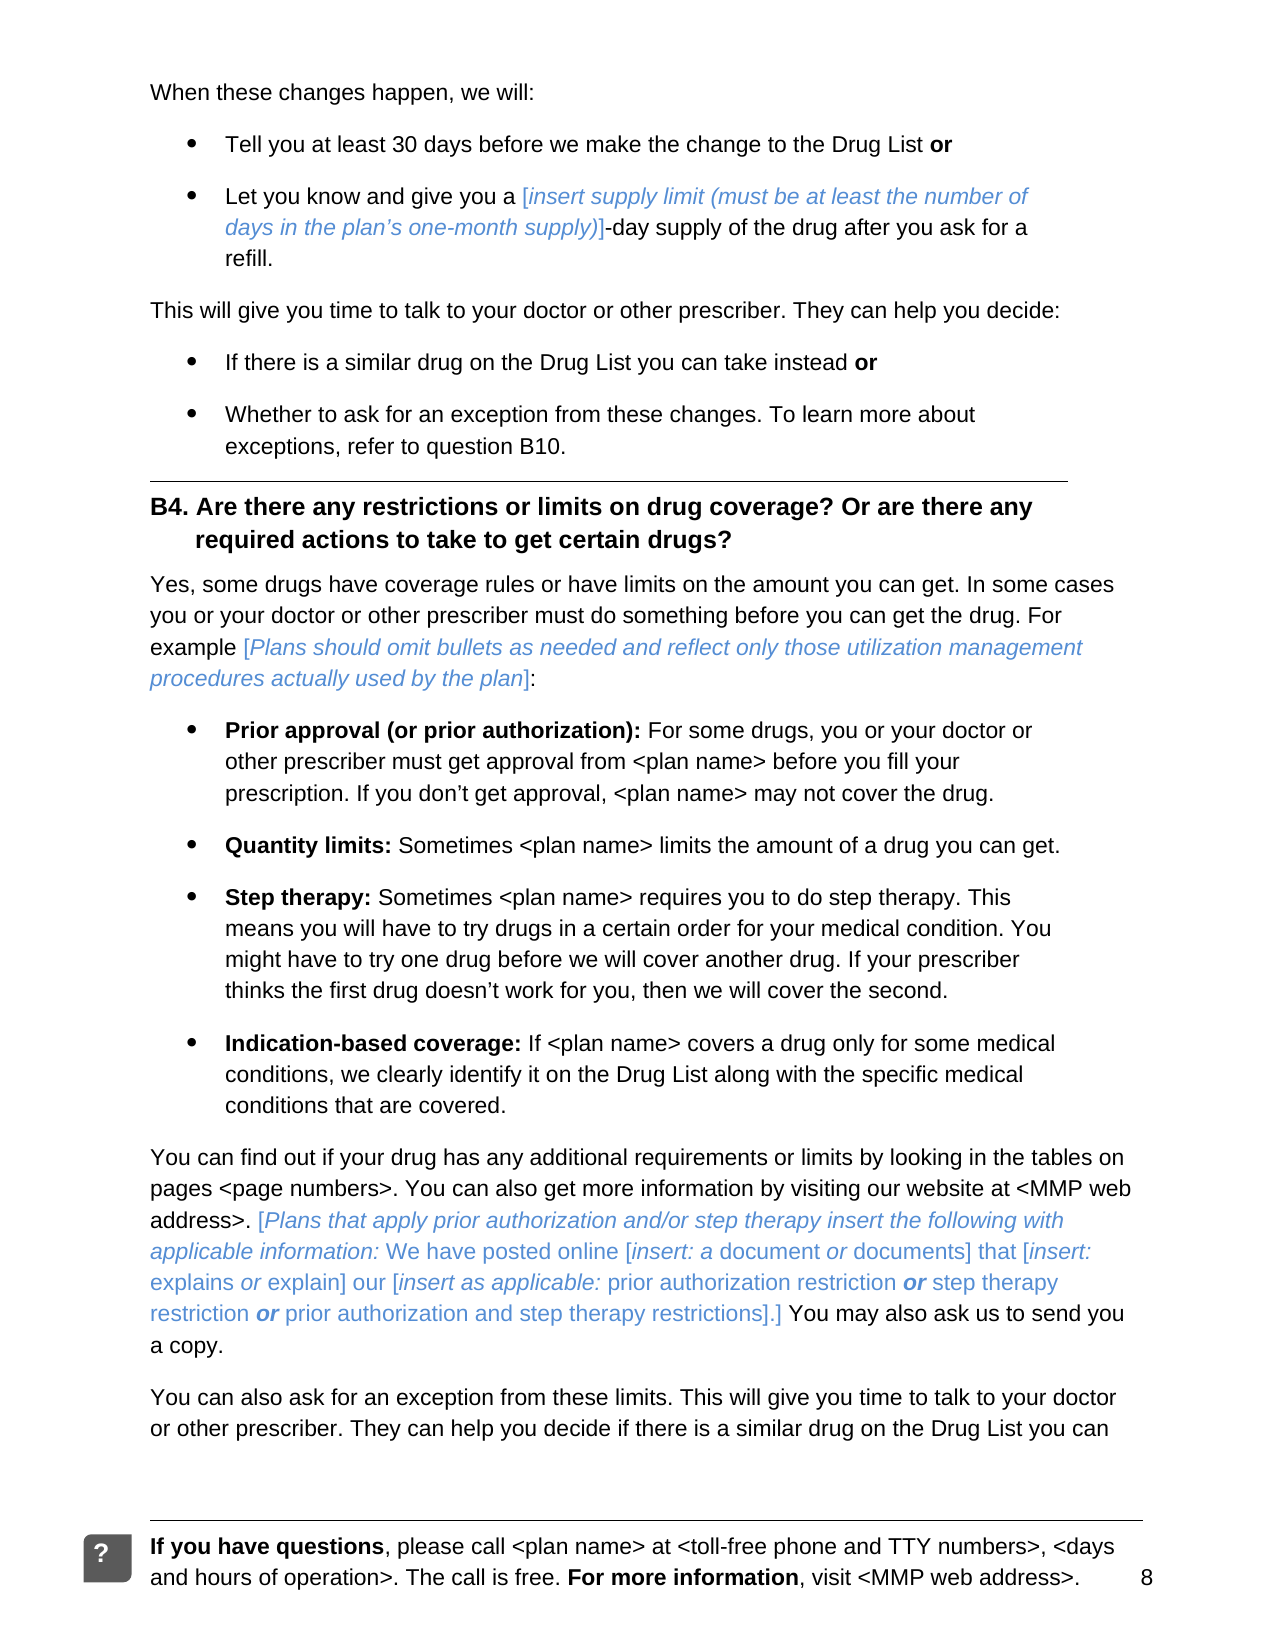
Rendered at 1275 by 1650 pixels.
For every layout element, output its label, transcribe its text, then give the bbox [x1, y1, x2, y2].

text You can find out if your drug has any additional requirements or limits by looking in the tables on pages <page numbers>. You can also get more information by visiting our website at <MMP web address>. [Plans that apply prior authorization and/or step therapy insert the following with applicable information: We have posted online [insert: a document or documents] that [insert: explains or explain] our [insert as applicable: prior authorization restriction or step therapy restriction or prior authorization and step therapy restrictions].] You may also ask us to send you a copy. [150, 1141, 1143, 1359]
list Let you know and give you a [insert supply limit (must be at least the number of days in the plan’s one-month supply)]-day supply of the drug after you ask for a refill. [187, 179, 1068, 273]
text Yes, some drugs have coverage rules or have limits on the amount you can get. In some cases you or your doctor or other prescriber must do something before you can get the drug. For example [Plans should omit bullets as needed and reflect only those utilization management procedures actually used by the plan]: [150, 568, 1143, 693]
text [150, 1380, 1143, 1443]
list Tell you at least 30 days before we make the change to the Drug List or [187, 127, 1068, 158]
text This will give you time to talk to your doctor or other prescriber. They can help you decide: [150, 294, 1143, 325]
text Indication-based coverage: If <plan name> covers a drug only for some medical conditions, we clearly identify it on the Drug List along with the specific medical conditions that are covered. [187, 1026, 1068, 1120]
text Step therapy: Sometimes <plan name> requires you to do step therapy. This means you will have to try drugs in a certain order for your medical condition. You might have to try one drug before we will cover another drug. If your prescriber thinks the first drug doesn’t work for you, then we will cover the second. [187, 880, 1068, 1005]
list Whether to ask for an exception from these changes. To learn more about exceptions, refer to question B10. [187, 398, 1068, 460]
text Quantity limits: Sometimes <plan name> limits the amount of a drug you can get. [187, 828, 1068, 859]
text When these changes happen, we will: [150, 75, 1143, 106]
text Prior approval (or prior authorization): For some drugs, you or your doctor or other prescriber must get approval from <plan name> before you fill your prescription. If you don’t get approval, <plan name> may not cover the drug. [187, 713, 1068, 807]
list If there is a similar drug on the Drug List you can take instead or [187, 346, 1068, 377]
subtitle B4. Are there any restrictions or limits on drug coverage? Or are there any required actions to take to get certain drugs? [150, 482, 1068, 555]
